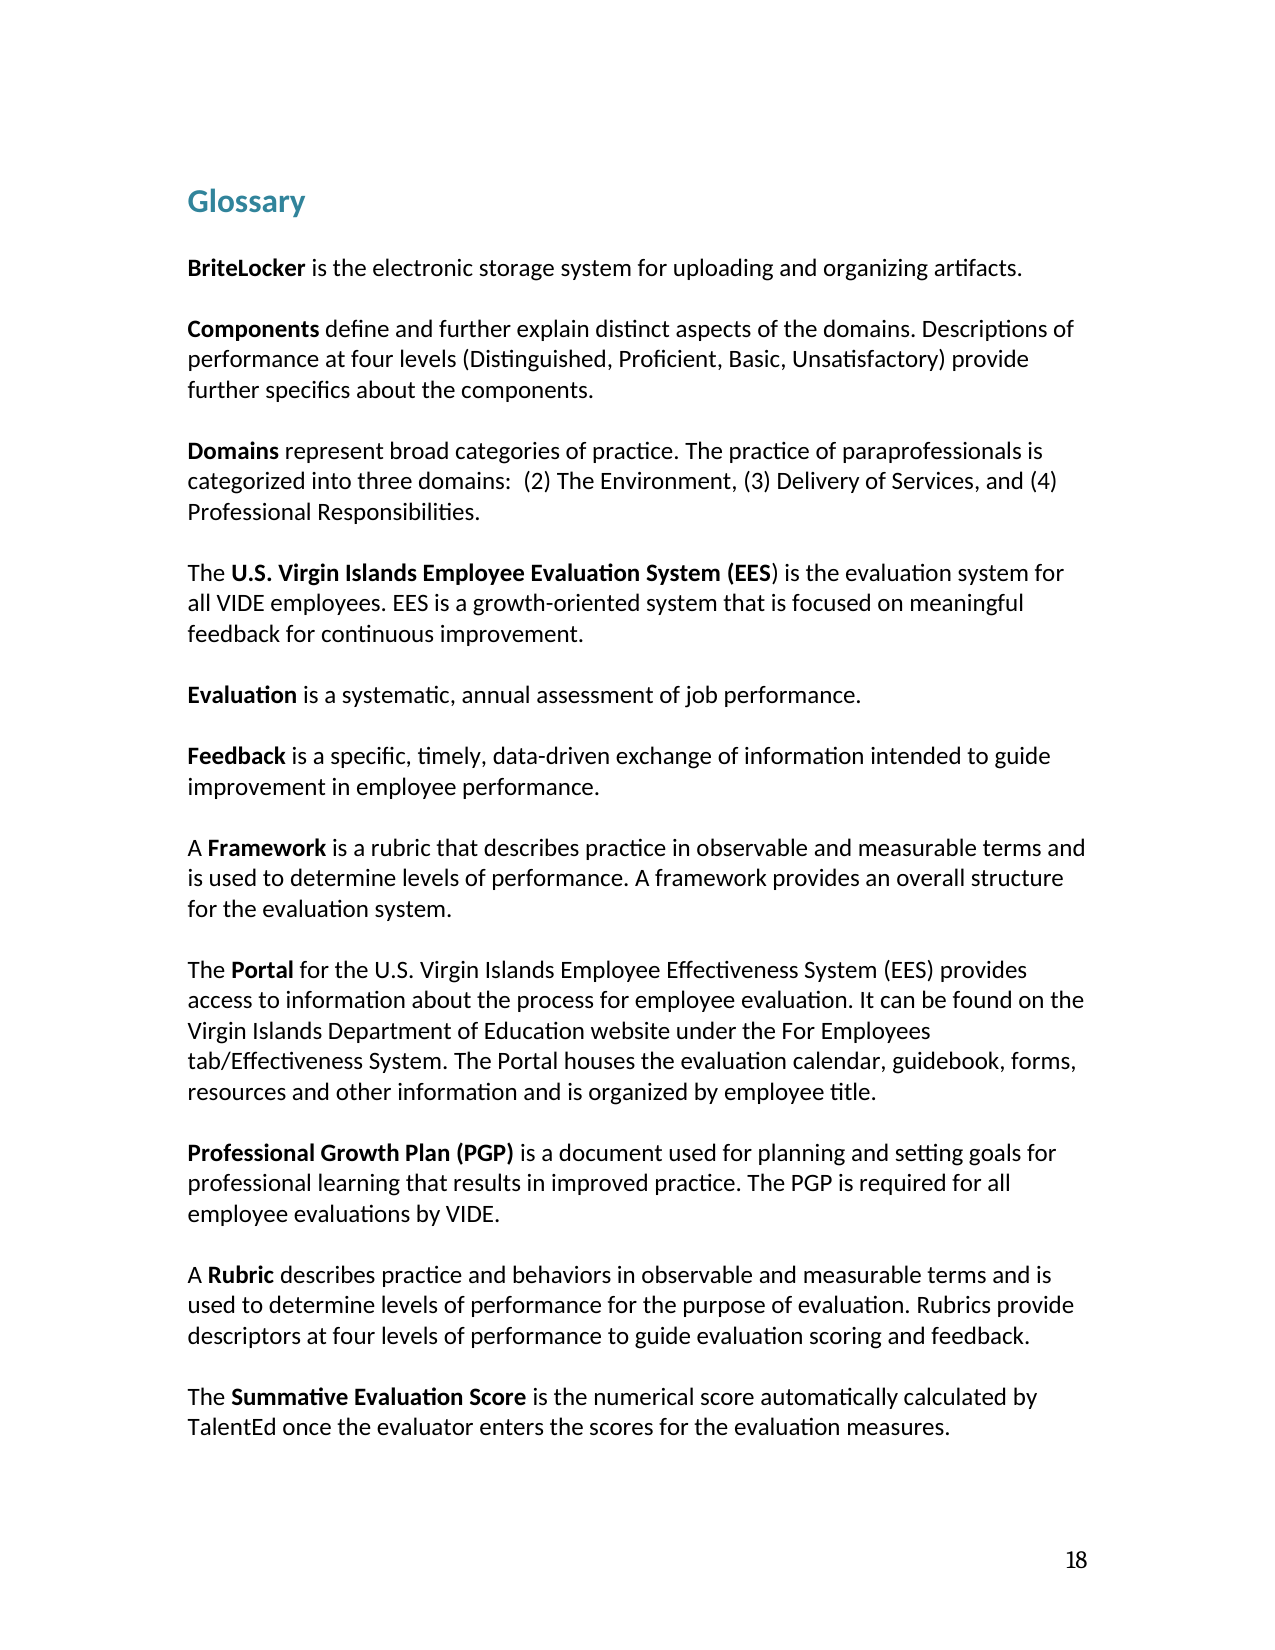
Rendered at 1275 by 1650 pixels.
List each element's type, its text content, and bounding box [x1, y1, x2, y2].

text Professional Growth Plan (PGP) is a document used for planning and setting goals for professional learning that results in improved practice. The PGP is required for all employee evaluations by VIDE. [187, 1137, 1087, 1228]
text Feedback is a specific, timely, data-driven exchange of information intended to guide improvement in employee performance. [187, 740, 1087, 801]
text BriteLocker is the electronic storage system for uploading and organizing artifacts. [187, 252, 1087, 282]
text The U.S. Virgin Islands Employee Evaluation System (EES) is the evaluation system for all VIDE employees. EES is a growth-oriented system that is focused on meaningful feedback for continuous improvement. [187, 557, 1087, 648]
text Evaluation is a systematic, annual assessment of job performance. [187, 679, 1087, 709]
text A Rubric describes practice and behaviors in observable and measurable terms and is used to determine levels of performance for the purpose of evaluation. Rubrics provide descriptors at four levels of performance to guide evaluation scoring and feedback. [187, 1259, 1087, 1351]
text The Portal for the U.S. Virgin Islands Employee Effectiveness System (EES) provides access to information about the process for employee evaluation. It can be found on the Virgin Islands Department of Education website under the For Employees tab/Effectiveness System. The Portal houses the evaluation calendar, guidebook, forms, resources and other information and is organized by employee title. [187, 954, 1087, 1106]
text The Summative Evaluation Score is the numerical score automatically calculated by TalentEd once the evaluator enters the scores for the evaluation measures. [187, 1381, 1087, 1442]
text Components define and further explain distinct aspects of the domains. Descriptions of performance at four levels (Distinguished, Proficient, Basic, Unsatisfactory) provide further specifics about the components. [187, 313, 1087, 404]
text Glossary [187, 181, 1087, 221]
text A Framework is a rubric that describes practice in observable and measurable terms and is used to determine levels of performance. A framework provides an overall structure for the evaluation system. [187, 832, 1087, 923]
text Domains represent broad categories of practice. The practice of paraprofessionals is categorized into three domains: (2) The Environment, (3) Delivery of Services, and (4) Professional Responsibilities. [187, 435, 1087, 526]
